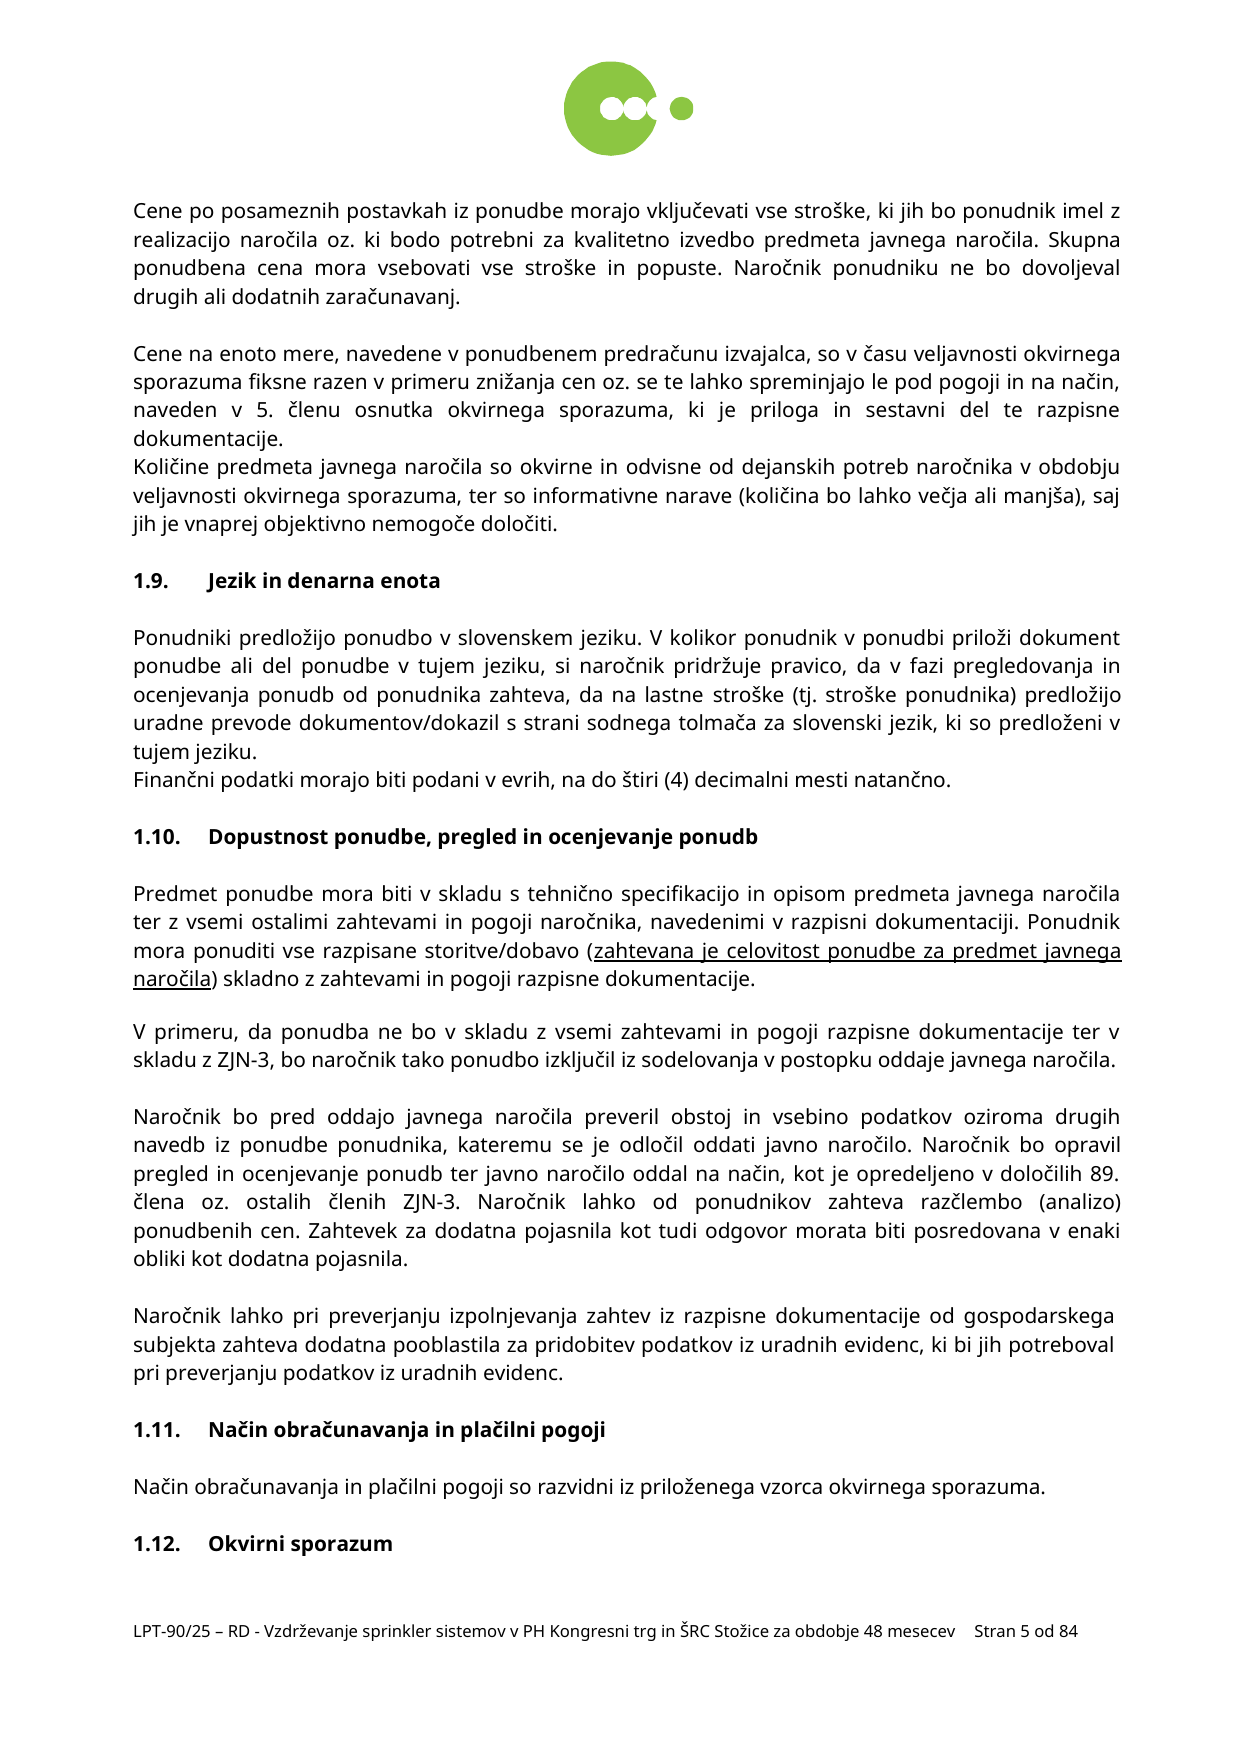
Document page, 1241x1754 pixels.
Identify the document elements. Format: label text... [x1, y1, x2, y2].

text Naročnik lahko pri preverjanju izpolnjevanja zahtev iz razpisne dokumentacije od gospodarskega subjekta zahteva dodatna pooblastila za pridobitev podatkov iz uradnih evidenc, ki bi jih potreboval pri preverjanju podatkov iz uradnih evidenc. [133, 1301, 1116, 1387]
list Način obračunavanja in plačilni pogoji [133, 1415, 1122, 1443]
text Naročnik bo pred oddajo javnega naročila preveril obstoj in vsebino podatkov oziroma drugih navedb iz ponudbe ponudnika, kateremu se je odločil oddati javno naročilo. Naročnik bo opravil pregled in ocenjevanje ponudb ter javno naročilo oddal na način, kot je opredeljeno v določilih 89. člena oz. ostalih členih ZJN-3. Naročnik lahko od ponudnikov zahteva razčlembo (analizo) ponudbenih cen. Zahtevek za dodatna pojasnila kot tudi odgovor morata biti posredovana v enaki obliki kot dodatna pojasnila. [133, 1102, 1122, 1273]
text Cene po posameznih postavkah iz ponudbe morajo vključevati vse stroške, ki jih bo ponudnik imel z realizacijo naročila oz. ki bodo potrebni za kvalitetno izvedbo predmeta javnega naročila. Skupna ponudbena cena mora vsebovati vse stroške in popuste. Naročnik ponudniku ne bo dovoljeval drugih ali dodatnih zaračunavanj. [133, 197, 1122, 310]
list Okvirni sporazum [133, 1529, 1122, 1557]
list Dopustnost ponudbe, pregled in ocenjevanje ponudb [133, 822, 1122, 851]
list Jezik in denarna enota [133, 566, 1122, 595]
text Način obračunavanja in plačilni pogoji so razvidni iz priloženega vzorca okvirnega sporazuma. [133, 1472, 1122, 1500]
text Ponudniki predložijo ponudbo v slovenskem jeziku. V kolikor ponudnik v ponudbi priloži dokument ponudbe ali del ponudbe v tujem jeziku, si naročnik pridržuje pravico, da v fazi pregledovanja in ocenjevanja ponudb od ponudnika zahteva, da na lastne stroške (tj. stroške ponudnika) predložijo uradne prevode dokumentov/dokazil s strani sodnega tolmača za slovenski jezik, ki so predloženi v tujem jeziku. [133, 623, 1122, 765]
text Finančni podatki morajo biti podani v evrih, na do štiri (4) decimalni mesti natančno. [133, 765, 1122, 794]
text Predmet ponudbe mora biti v skladu s tehnično specifikacijo in opisom predmeta javnega naročila ter z vsemi ostalimi zahtevami in pogoji naročnika, navedenimi v razpisni dokumentaciji. Ponudnik mora ponuditi vse razpisane storitve/dobavo (zahtevana je celovitost ponudbe za predmet javnega naročila) skladno z zahtevami in pogoji razpisne dokumentacije. [133, 879, 1122, 993]
text V primeru, da ponudba ne bo v skladu z vsemi zahtevami in pogoji razpisne dokumentacije ter v skladu z ZJN-3, bo naročnik tako ponudbo izključil iz sodelovanja v postopku oddaje javnega naročila. [133, 1017, 1122, 1074]
text Cene na enoto mere, navedene v ponudbenem predračunu izvajalca, so v času veljavnosti okvirnega sporazuma fiksne razen v primeru znižanja cen oz. se te lahko spreminjajo le pod pogoji in na način, naveden v 5. členu osnutka okvirnega sporazuma, ki je priloga in sestavni del te razpisne dokumentacije. [133, 339, 1122, 452]
text Količine predmeta javnega naročila so okvirne in odvisne od dejanskih potreb naročnika v obdobju veljavnosti okvirnega sporazuma, ter so informativne narave (količina bo lahko večja ali manjša), saj jih je vnaprej objektivno nemogoče določiti. [133, 452, 1122, 538]
